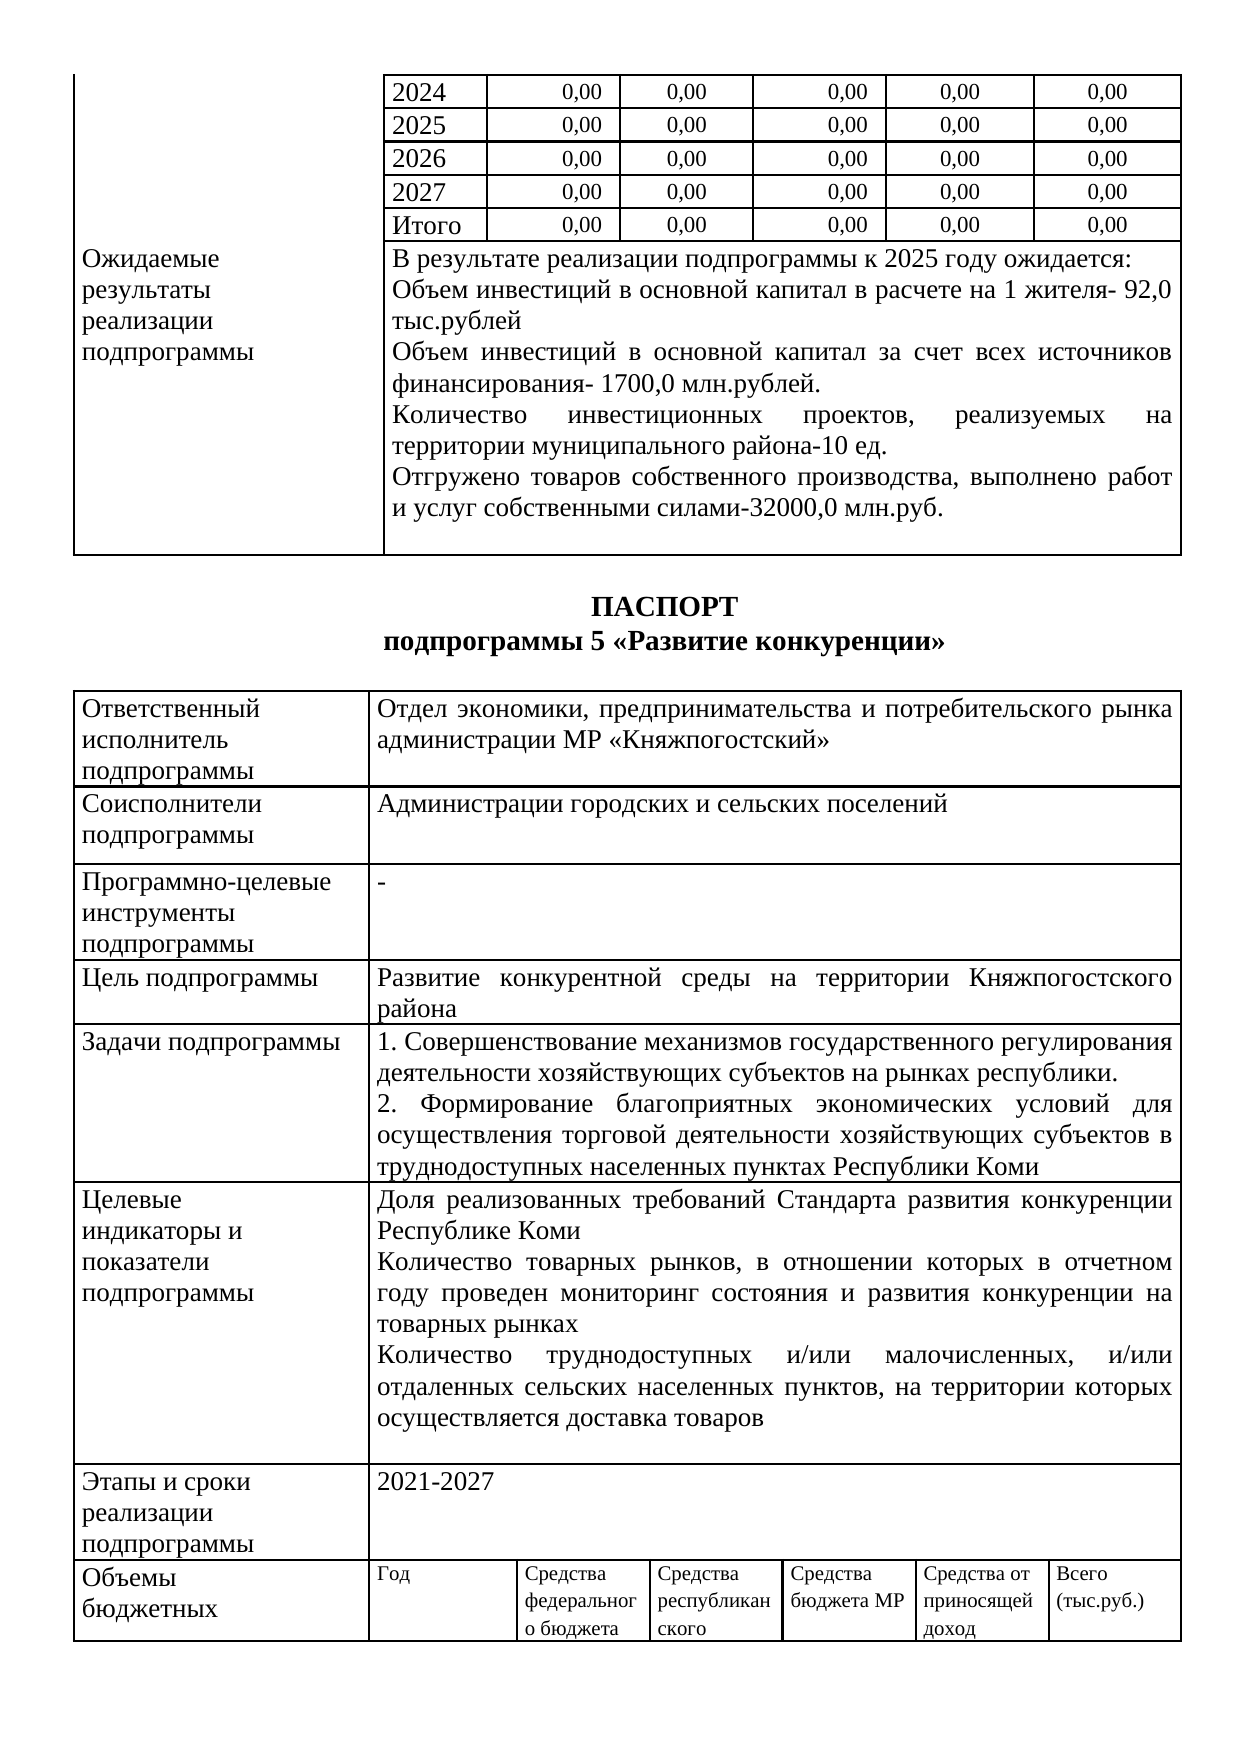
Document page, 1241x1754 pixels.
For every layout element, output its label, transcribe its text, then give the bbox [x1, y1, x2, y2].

table_cell 0,00 [887, 76, 1033, 107]
table_cell 0,00 [887, 109, 1033, 140]
table_cell 2021-2027 [370, 1465, 1180, 1559]
table_cell Год [370, 1561, 516, 1640]
table_cell Администрации городских и сельских поселений [370, 788, 1180, 863]
table_cell Соисполнители подпрограммы [75, 788, 368, 863]
table_header Ответственный исполнитель подпрограммы [75, 692, 368, 785]
table_cell 0,00 [754, 176, 885, 207]
table_cell 2027 [385, 176, 486, 207]
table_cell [518, 1561, 649, 1640]
table_cell 0,00 [887, 143, 1033, 173]
table_cell 1. Совершенствование механизмов государственного регулирования деятельности хозяйствующих субъектов на рынках республики. 2. Формирование благоприятных экономических условий для осуществления торговой деятельности хозяйствующих субъектов в труднодоступных населенных пунктах Республики Коми [370, 1025, 1180, 1181]
table_cell 0,00 [887, 176, 1033, 207]
table_cell 0,00 [621, 176, 752, 207]
table_cell Всего (тыс.руб.) [1050, 1561, 1180, 1640]
table_cell 0,00 [1035, 109, 1180, 140]
text подпрограммы 5 «Развитие конкуренции» [177, 623, 1152, 656]
table_cell 0,00 [621, 109, 752, 140]
table_cell - [370, 865, 1180, 958]
table_cell Цель подпрограммы [75, 961, 368, 1023]
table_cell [784, 1561, 915, 1640]
table_cell 0,00 [488, 76, 619, 107]
text ПАСПОРТ [177, 589, 1152, 623]
table_cell 2026 [385, 143, 486, 173]
table_cell Развитие конкурентной среды на территории Княжпогостского района [370, 961, 1180, 1023]
table_cell В результате реализации подпрограммы к 2025 году ожидается: Объем инвестиций в основной капитал в расчете на 1 жителя- 92,0 тыс.рублей Объем инвестиций в основной капитал за счет всех источников финансирования- 1700,0 млн.рублей. Количество инвестиционных проектов, реализуемых на территории муниципального района-10 ед. Отгружено товаров собственного производства, выполнено работ и услуг собственными силами-32000,0 млн.руб. [385, 242, 1180, 553]
table_cell 0,00 [754, 143, 885, 173]
table_cell 0,00 [621, 143, 752, 173]
table_header Отдел экономики, предпринимательства и потребительского рынка администрации МР «Княжпогостский» [370, 692, 1180, 785]
table_cell Итого [385, 209, 486, 240]
table_cell 0,00 [621, 209, 752, 240]
table_cell Этапы и сроки реализации подпрограммы [75, 1465, 368, 1559]
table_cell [75, 1561, 368, 1640]
table_cell 0,00 [1035, 209, 1180, 240]
table_cell 0,00 [488, 143, 619, 173]
table_cell 0,00 [1035, 176, 1180, 207]
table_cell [917, 1561, 1048, 1640]
table_cell 0,00 [488, 209, 619, 240]
table_cell Ожидаемые результаты реализации подпрограммы [75, 240, 383, 553]
table_cell 0,00 [488, 176, 619, 207]
table_cell Программно-целевые инструменты подпрограммы [75, 865, 368, 958]
table_cell 2024 [385, 76, 486, 107]
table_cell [651, 1561, 781, 1640]
table_cell 0,00 [621, 76, 752, 107]
table_cell 0,00 [754, 76, 885, 107]
table_cell 0,00 [887, 209, 1033, 240]
table_cell 0,00 [488, 109, 619, 140]
table_cell 0,00 [1035, 143, 1180, 173]
table_cell 0,00 [754, 209, 885, 240]
table_cell Целевые индикаторы и показатели подпрограммы [75, 1183, 368, 1463]
table_cell 2025 [385, 109, 486, 140]
table_cell Задачи подпрограммы [75, 1025, 368, 1181]
table_cell Доля реализованных требований Стандарта развития конкуренции Республике Коми Количество товарных рынков, в отношении которых в отчетном году проведен мониторинг состояния и развития конкуренции на товарных рынках Количество труднодоступных и/или малочисленных, и/или отдаленных сельских населенных пунктов, на территории которых осуществляется доставка товаров [370, 1183, 1180, 1463]
table_cell 0,00 [1035, 76, 1180, 107]
table_cell 0,00 [754, 109, 885, 140]
